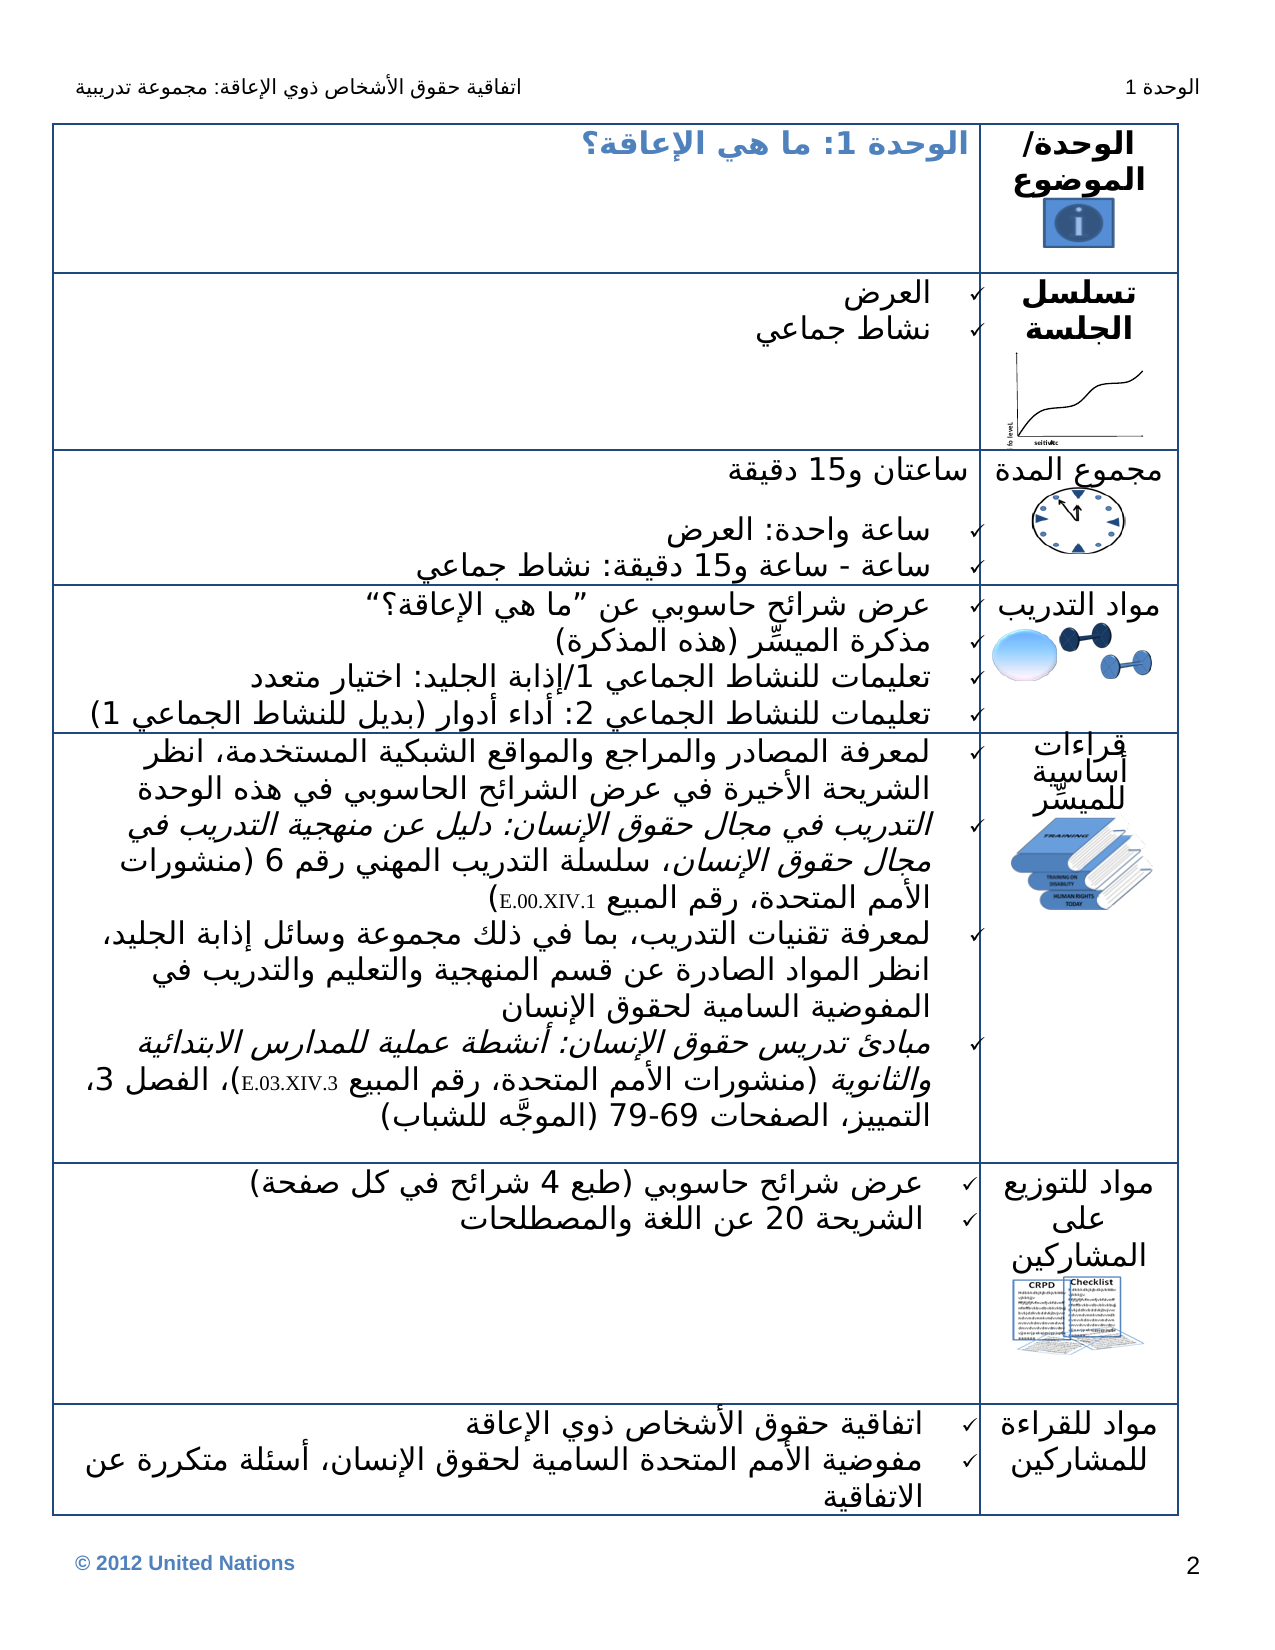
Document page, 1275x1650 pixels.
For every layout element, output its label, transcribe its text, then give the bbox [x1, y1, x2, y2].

table_cell مواد التدريب [981, 586, 1177, 732]
table_header الوحدة 1: ما هي الإعاقة؟ [54, 125, 979, 272]
picture [1041, 197, 1116, 248]
table_cell مواد للتوزيع على المشاركين [981, 1164, 1177, 1403]
picture [1011, 1276, 1146, 1355]
table_cell لمعرفة المصادر والمراجع والمواقع الشبكية المستخدمة، انظر الشريحة الأخيرة في عرض الشرائح الحاسوبي في هذه الوحدة التدريب في مجال حقوق الإنسان: دليل عن منهجية التدريب في مجال حقوق الإنسان، سلسلة التدريب المهني رقم 6 (منشورات الأمم المتحدة، رقم المبيع E.00.XIV.1) لمعرفة تقنيات التدريب، بما في ذلك مجموعة وسائل إذابة الجليد، انظر المواد الصادرة عن قسم المنهجية والتعليم والتدريب في المفوضية السامية لحقوق الإنسان مبادئ تدريس حقوق الإنسان: أنشطة عملية للمدارس الابتدائية والثانوية (منشورات الأمم المتحدة، رقم المبيع E.03.XIV.3)، الفصل 3، التمييز، الصفحات 69-79 (الموجَّه للشباب) [54, 734, 979, 1162]
picture [1008, 815, 1154, 910]
table_header الوحدة/الموضوع [981, 125, 1177, 272]
table_cell مجموع المدة [981, 451, 1177, 584]
table_cell تسلسل الجلسة [981, 274, 1177, 449]
table_cell عرض شرائح حاسوبي عن ”ما هي الإعاقة؟“ مذكرة الميسِّر (هذه المذكرة) تعليمات للنشاط الجماعي 1/إذابة الجليد: اختيار متعدد تعليمات للنشاط الجماعي 2: أداء أدوار (بديل للنشاط الجماعي 1) [54, 586, 979, 732]
table_cell قراءات أساسية للميسِّر [981, 734, 1177, 1162]
picture [991, 622, 1153, 681]
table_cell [981, 1405, 1177, 1514]
picture [1031, 487, 1126, 553]
table_cell ساعتان و15 دقيقة ساعة واحدة: العرض ساعة - ساعة و15 دقيقة: نشاط جماعي [54, 451, 979, 584]
table_cell عرض شرائح حاسوبي (طبع 4 شرائح في كل صفحة) الشريحة 20 عن اللغة والمصطلحات [54, 1164, 979, 1403]
table_cell العرض نشاط جماعي [54, 274, 979, 449]
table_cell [54, 1405, 979, 1514]
